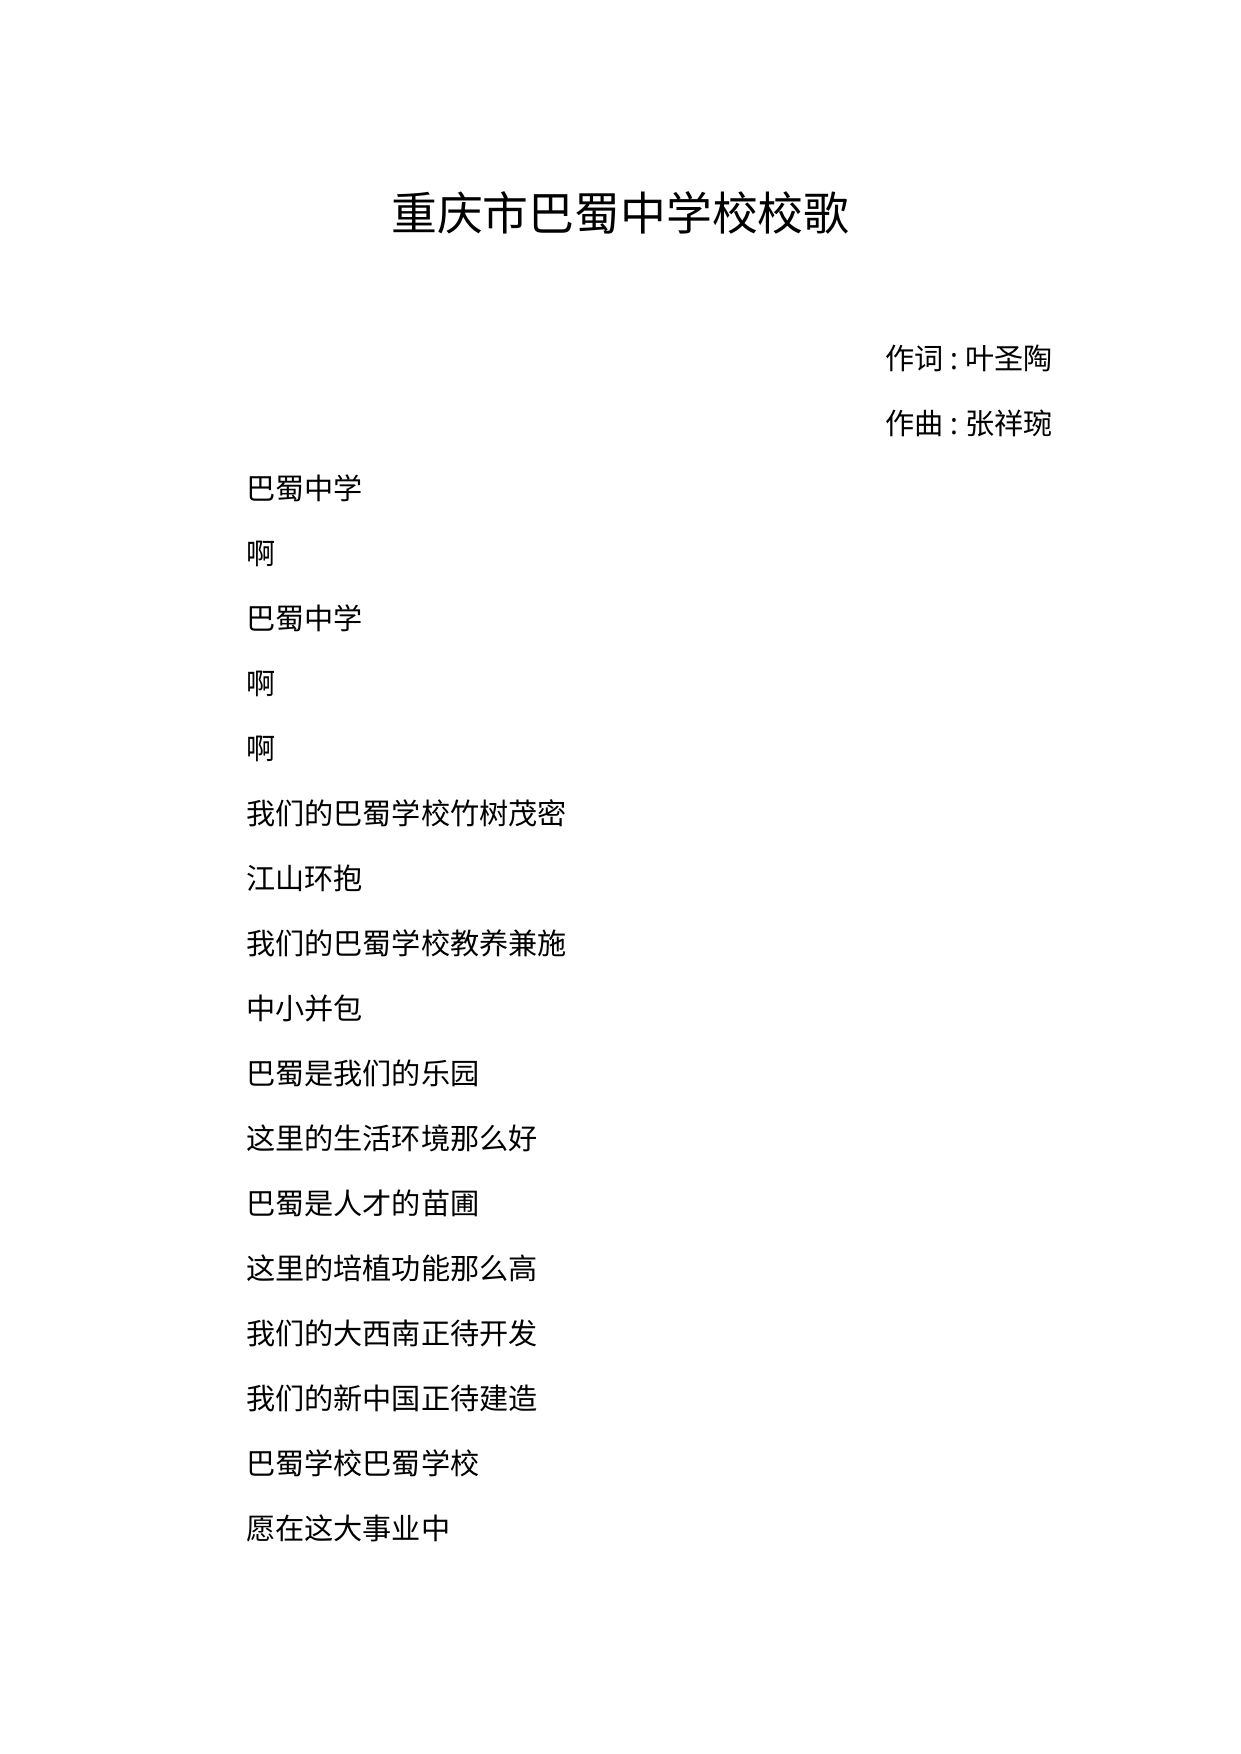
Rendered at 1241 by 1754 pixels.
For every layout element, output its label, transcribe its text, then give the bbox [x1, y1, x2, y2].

text 啊 [187, 714, 1053, 779]
text 作曲 : 张祥琬 [187, 389, 1053, 454]
text 愿在这大事业中 [187, 1494, 1053, 1559]
text 这里的培植功能那么高 [187, 1234, 1053, 1299]
text 我们的大西南正待开发 [187, 1299, 1053, 1364]
text 作词 : 叶圣陶 [187, 324, 1053, 389]
text 重庆市巴蜀中学校校歌 [187, 162, 1053, 259]
text 我们的巴蜀学校竹树茂密 [187, 779, 1053, 844]
text 巴蜀学校巴蜀学校 [187, 1429, 1053, 1494]
text 这里的生活环境那么好 [187, 1104, 1053, 1169]
text 我们的新中国正待建造 [187, 1364, 1053, 1429]
text 啊 [187, 649, 1053, 714]
text 我们的巴蜀学校教养兼施 [187, 909, 1053, 974]
text 巴蜀是我们的乐园 [187, 1039, 1053, 1104]
text 啊 [187, 519, 1053, 584]
text 巴蜀中学 [187, 454, 1053, 519]
text 巴蜀中学 [187, 584, 1053, 649]
text 江山环抱 [187, 844, 1053, 909]
text 巴蜀是人才的苗圃 [187, 1169, 1053, 1234]
text 中小并包 [187, 974, 1053, 1039]
